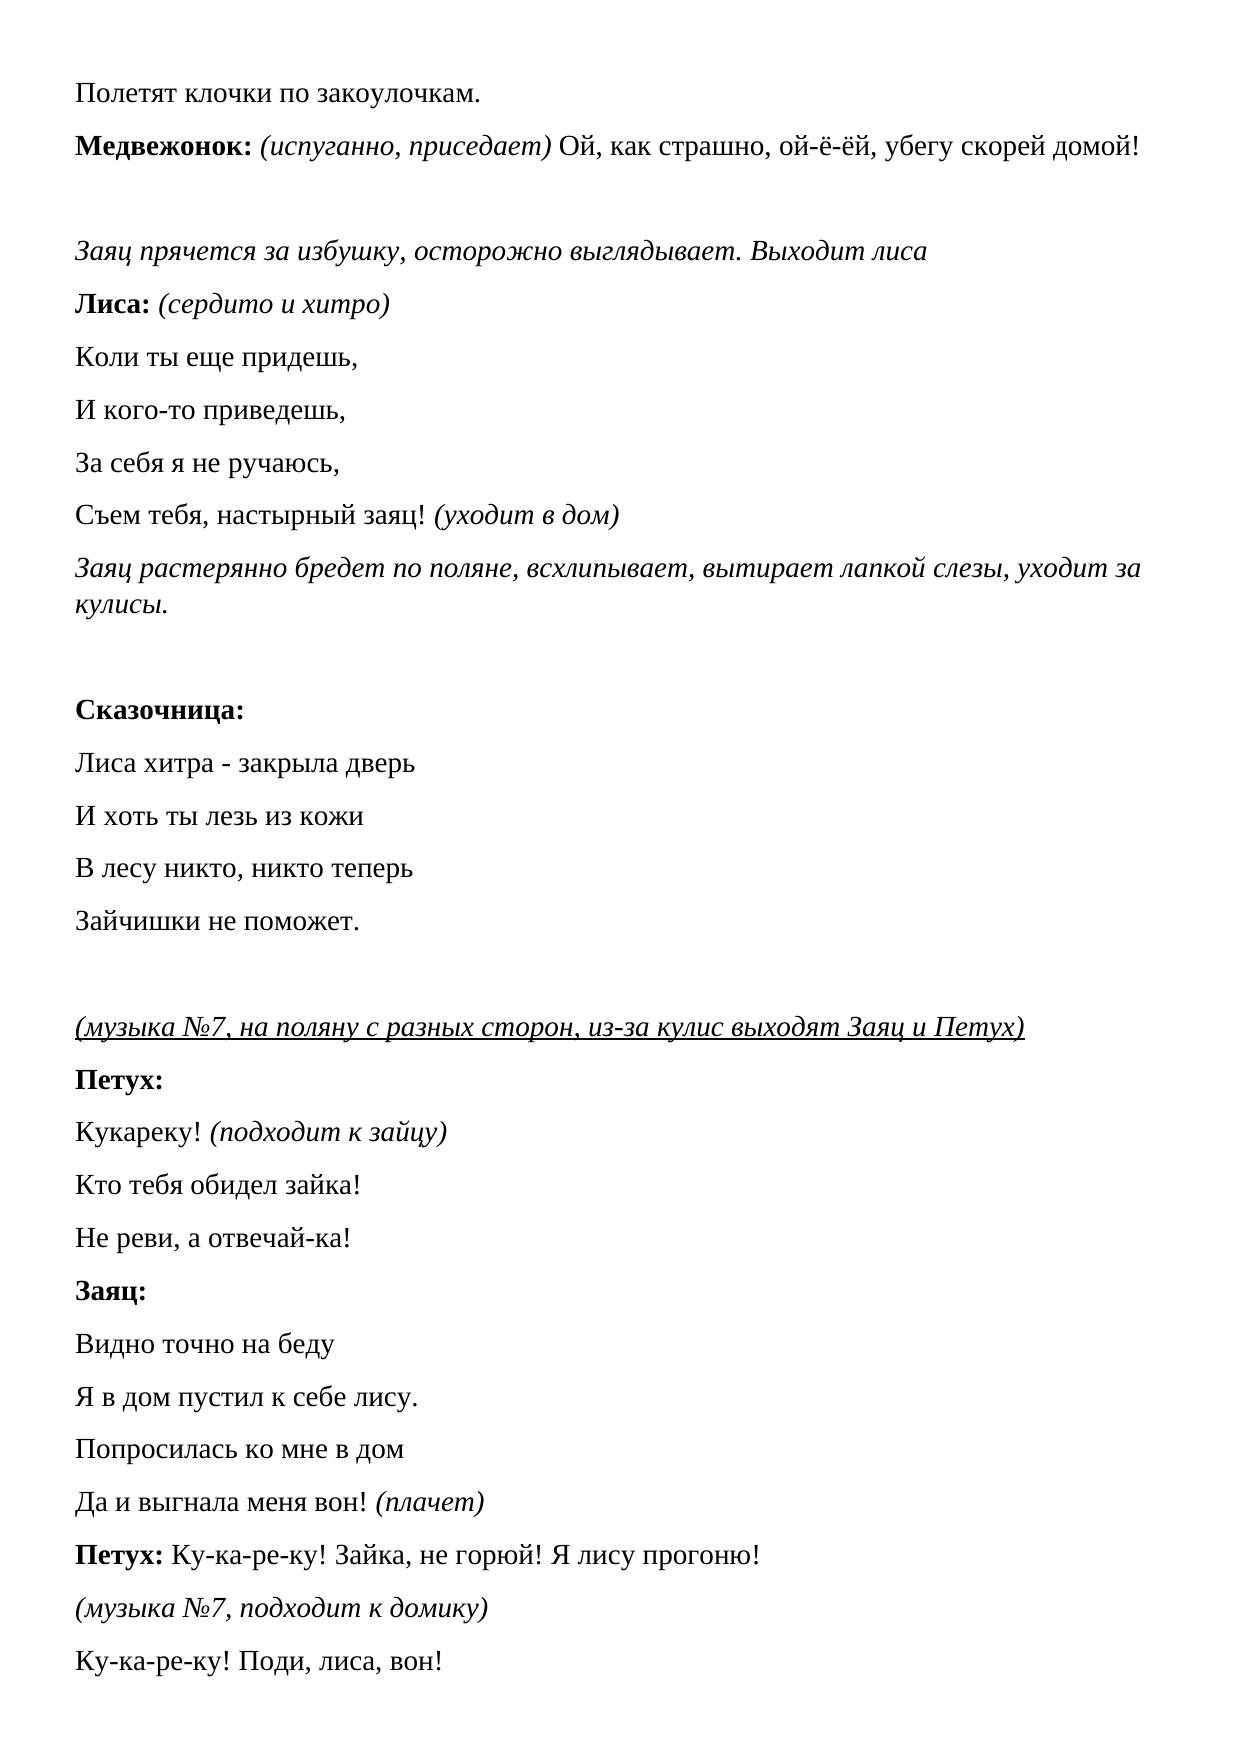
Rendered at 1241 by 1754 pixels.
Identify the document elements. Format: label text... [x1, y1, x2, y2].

text Медвежонок: (испуганно, приседает) Ой, как страшно, ой-ё-ёй, убегу скорей домой! [75, 128, 1165, 161]
text Не реви, а отвечай-ка! [75, 1220, 1165, 1254]
text Кукареку! (подходит к зайцу) [75, 1114, 1165, 1148]
text Зайчишки не поможет. [75, 903, 1165, 937]
text Ку-ка-ре-ку! Поди, лиса, вон! [75, 1643, 1165, 1676]
text Заяц: [75, 1273, 1165, 1307]
text Коли ты еще придешь, [75, 339, 1165, 373]
text И кого-то приведешь, [75, 392, 1165, 425]
text (музыка №7, подходит к домику) [75, 1590, 1165, 1623]
text Лиса: (сердито и хитро) [75, 286, 1165, 320]
text Заяц растерянно бредет по поляне, всхлипывает, вытирает лапкой слезы, уходит за кулисы. [75, 550, 1165, 620]
text Лиса хитра - закрыла дверь [75, 745, 1165, 778]
text Съем тебя, настырный заяц! (уходит в дом) [75, 497, 1165, 531]
text Сказочница: [75, 692, 1165, 726]
text Попросилась ко мне в дом [75, 1431, 1165, 1465]
text И хоть ты лезь из кожи [75, 798, 1165, 831]
text В лесу никто, никто теперь [75, 851, 1165, 884]
text Да и выгнала меня вон! (плачет) [75, 1484, 1165, 1518]
text Петух: [75, 1062, 1165, 1095]
text Петух: Ку-ка-ре-ку! Зайка, не горюй! Я лису прогоню! [75, 1537, 1165, 1571]
text За себя я не ручаюсь, [75, 445, 1165, 478]
text Видно точно на беду [75, 1326, 1165, 1359]
text Полетят клочки по закоулочкам. [75, 75, 1165, 108]
text Кто тебя обидел зайка! [75, 1167, 1165, 1201]
text (музыка №7, на поляну с разных сторон, из-за кулис выходят Заяц и Петух) [75, 1009, 1165, 1042]
text Я в дом пустил к себе лису. [75, 1379, 1165, 1412]
text Заяц прячется за избушку, осторожно выглядывает. Выходит лиса [75, 233, 1165, 267]
